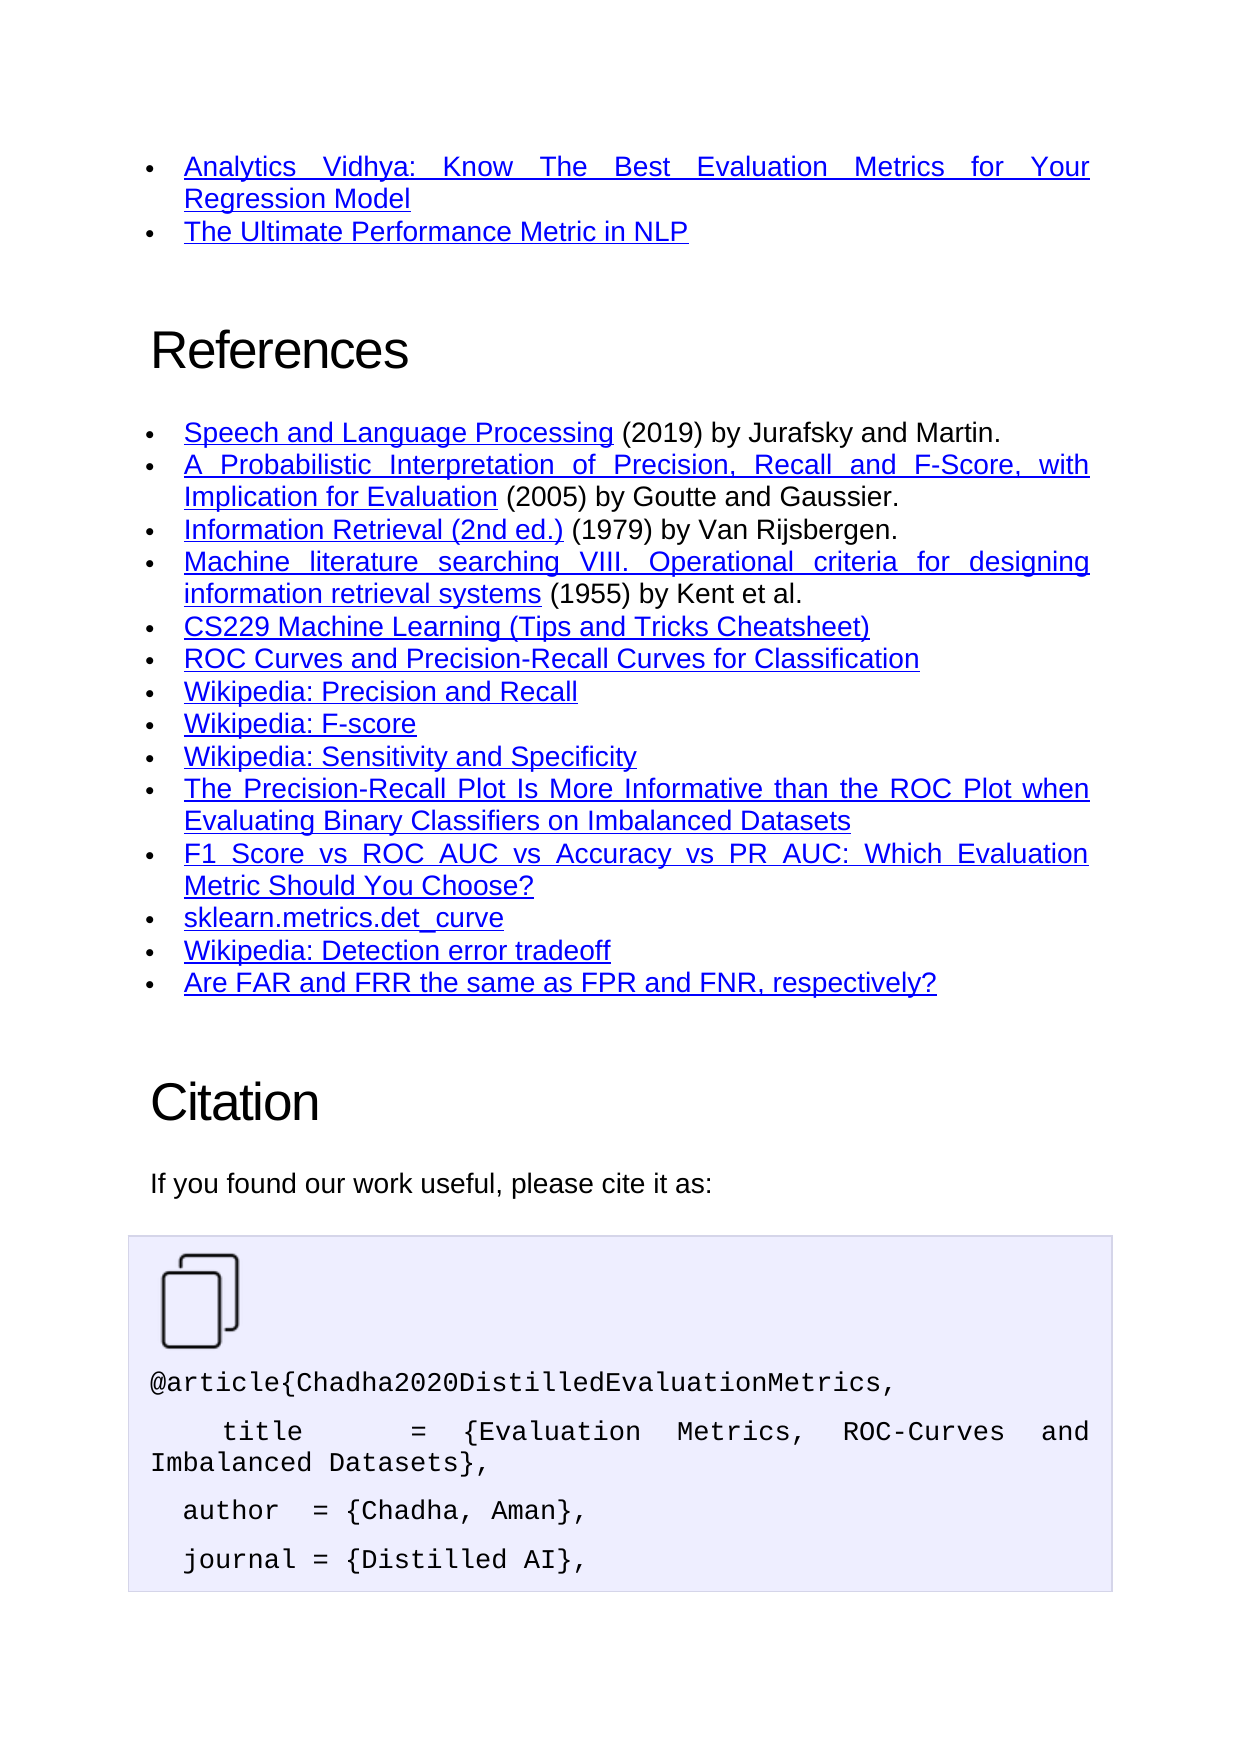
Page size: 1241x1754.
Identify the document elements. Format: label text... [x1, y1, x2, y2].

list The Ultimate Performance Metric in NLP [146, 215, 1090, 247]
list Wikipedia: F-score [146, 707, 1090, 739]
list CS229 Machine Learning (Tips and Tricks Cheatsheet) [146, 610, 1090, 642]
text @article{Chadha2020DistilledEvaluationMetrics, [129, 1353, 1111, 1400]
picture [150, 1251, 251, 1352]
list A Probabilistic Interpretation of Precision, Recall and F-Score, with Implication for Evaluation (2005) by Goutte and Gaussier. [146, 448, 1090, 513]
text Citation [150, 1070, 1090, 1131]
text If you found our work useful, please cite it as: [150, 1167, 1090, 1199]
list Wikipedia: Detection error tradeoff [146, 934, 1090, 966]
list Are FAR and FRR the same as FPR and FNR, respectively? [146, 966, 1090, 999]
list ROC Curves and Precision-Recall Curves for Classification [146, 642, 1090, 675]
list Wikipedia: Precision and Recall [146, 675, 1090, 707]
text author = {Chadha, Aman}, [129, 1481, 1111, 1528]
list Wikipedia: Sensitivity and Specificity [146, 739, 1090, 772]
list Information Retrieval (2nd ed.) (1979) by Van Rijsbergen. [146, 513, 1090, 545]
list The Precision-Recall Plot Is More Informative than the ROC Plot when Evaluating Binary Classifiers on Imbalanced Datasets [146, 772, 1090, 837]
list Analytics Vidhya: Know The Best Evaluation Metrics for Your Regression Model [146, 150, 1090, 215]
text References [150, 319, 1090, 380]
list Machine literature searching VIII. Operational criteria for designing information retrieval systems (1955) by Kent et al. [146, 545, 1090, 610]
text journal = {Distilled AI}, [129, 1529, 1111, 1591]
list Speech and Language Processing (2019) by Jurafsky and Martin. [146, 416, 1090, 448]
list F1 Score vs ROC AUC vs Accuracy vs PR AUC: Which Evaluation Metric Should You Choose? [146, 837, 1090, 901]
text title = {Evaluation Metrics, ROC-Curves and Imbalanced Datasets}, [129, 1401, 1111, 1479]
list sklearn.metrics.det_curve [146, 901, 1090, 934]
